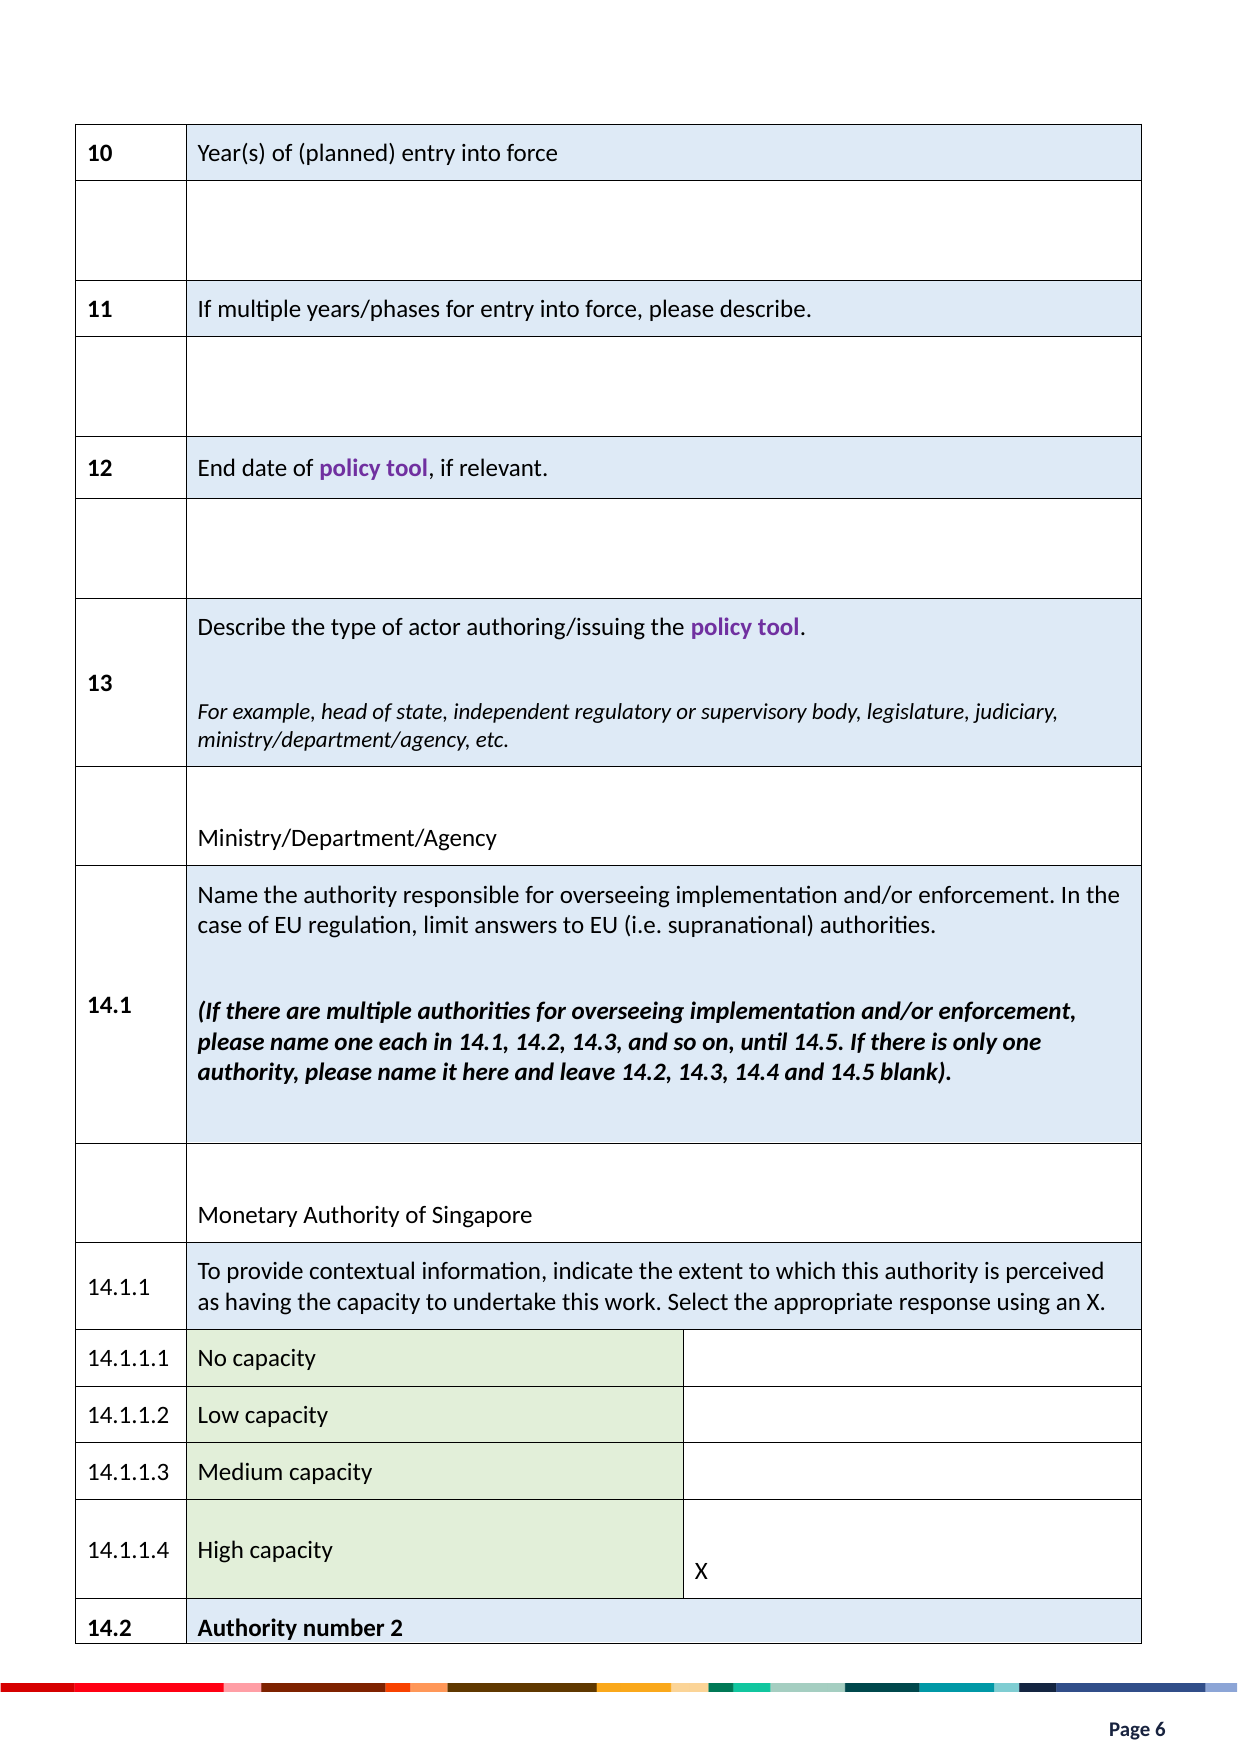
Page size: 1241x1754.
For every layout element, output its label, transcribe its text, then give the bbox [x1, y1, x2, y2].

table_cell 14.1.1 [76, 1243, 186, 1329]
table_cell 14.2 [76, 1599, 186, 1642]
picture [0, 1683, 1236, 1692]
table_cell If multiple years/phases for entry into force, please describe. [187, 281, 1141, 336]
table_cell [684, 1387, 1141, 1442]
table_cell [187, 181, 1141, 280]
table_cell High capacity [187, 1500, 683, 1598]
table_cell [76, 1144, 186, 1242]
table_cell [684, 1443, 1141, 1499]
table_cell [187, 1599, 1141, 1642]
table_cell 12 [76, 437, 186, 498]
table_cell End date of policy tool, if relevant. [187, 437, 1141, 498]
table_cell 14.1.1.3 [76, 1443, 186, 1499]
table_cell [76, 337, 186, 436]
table_cell X [684, 1500, 1141, 1598]
table_cell 13 [76, 599, 186, 766]
table_cell 14.1.1.1 [76, 1330, 186, 1386]
table_cell Year(s) of (planned) entry into force [187, 125, 1141, 180]
table_cell Ministry/Department/Agency [187, 767, 1141, 865]
table_cell Describe the type of actor authoring/issuing the policy tool. For example, head of state, independent regulatory or supervisory body, legislature, judiciary, ministry/department/agency, etc. [187, 599, 1141, 766]
table_cell No capacity [187, 1330, 683, 1386]
table_cell [187, 499, 1141, 597]
table_cell Name the authority responsible for overseeing implementation and/or enforcement. In the case of EU regulation, limit answers to EU (i.e. supranational) authorities. (If there are multiple authorities for overseeing implementation and/or enforcement, please name one each in 14.1, 14.2, 14.3, and so on, until 14.5. If there is only one authority, please name it here and leave 14.2, 14.3, 14.4 and 14.5 blank). [187, 866, 1141, 1142]
table_cell [76, 181, 186, 280]
table_cell [187, 337, 1141, 436]
table_cell [76, 499, 186, 597]
table_cell 10 [76, 125, 186, 180]
table_cell 14.1.1.2 [76, 1387, 186, 1442]
table_cell 14.1 [76, 866, 186, 1142]
table_cell 14.1.1.4 [76, 1500, 186, 1598]
table_cell Monetary Authority of Singapore [187, 1144, 1141, 1242]
table_cell Medium capacity [187, 1443, 683, 1499]
table_cell [684, 1330, 1141, 1386]
table_cell [76, 767, 186, 865]
table_cell 11 [76, 281, 186, 336]
table_cell Low capacity [187, 1387, 683, 1442]
